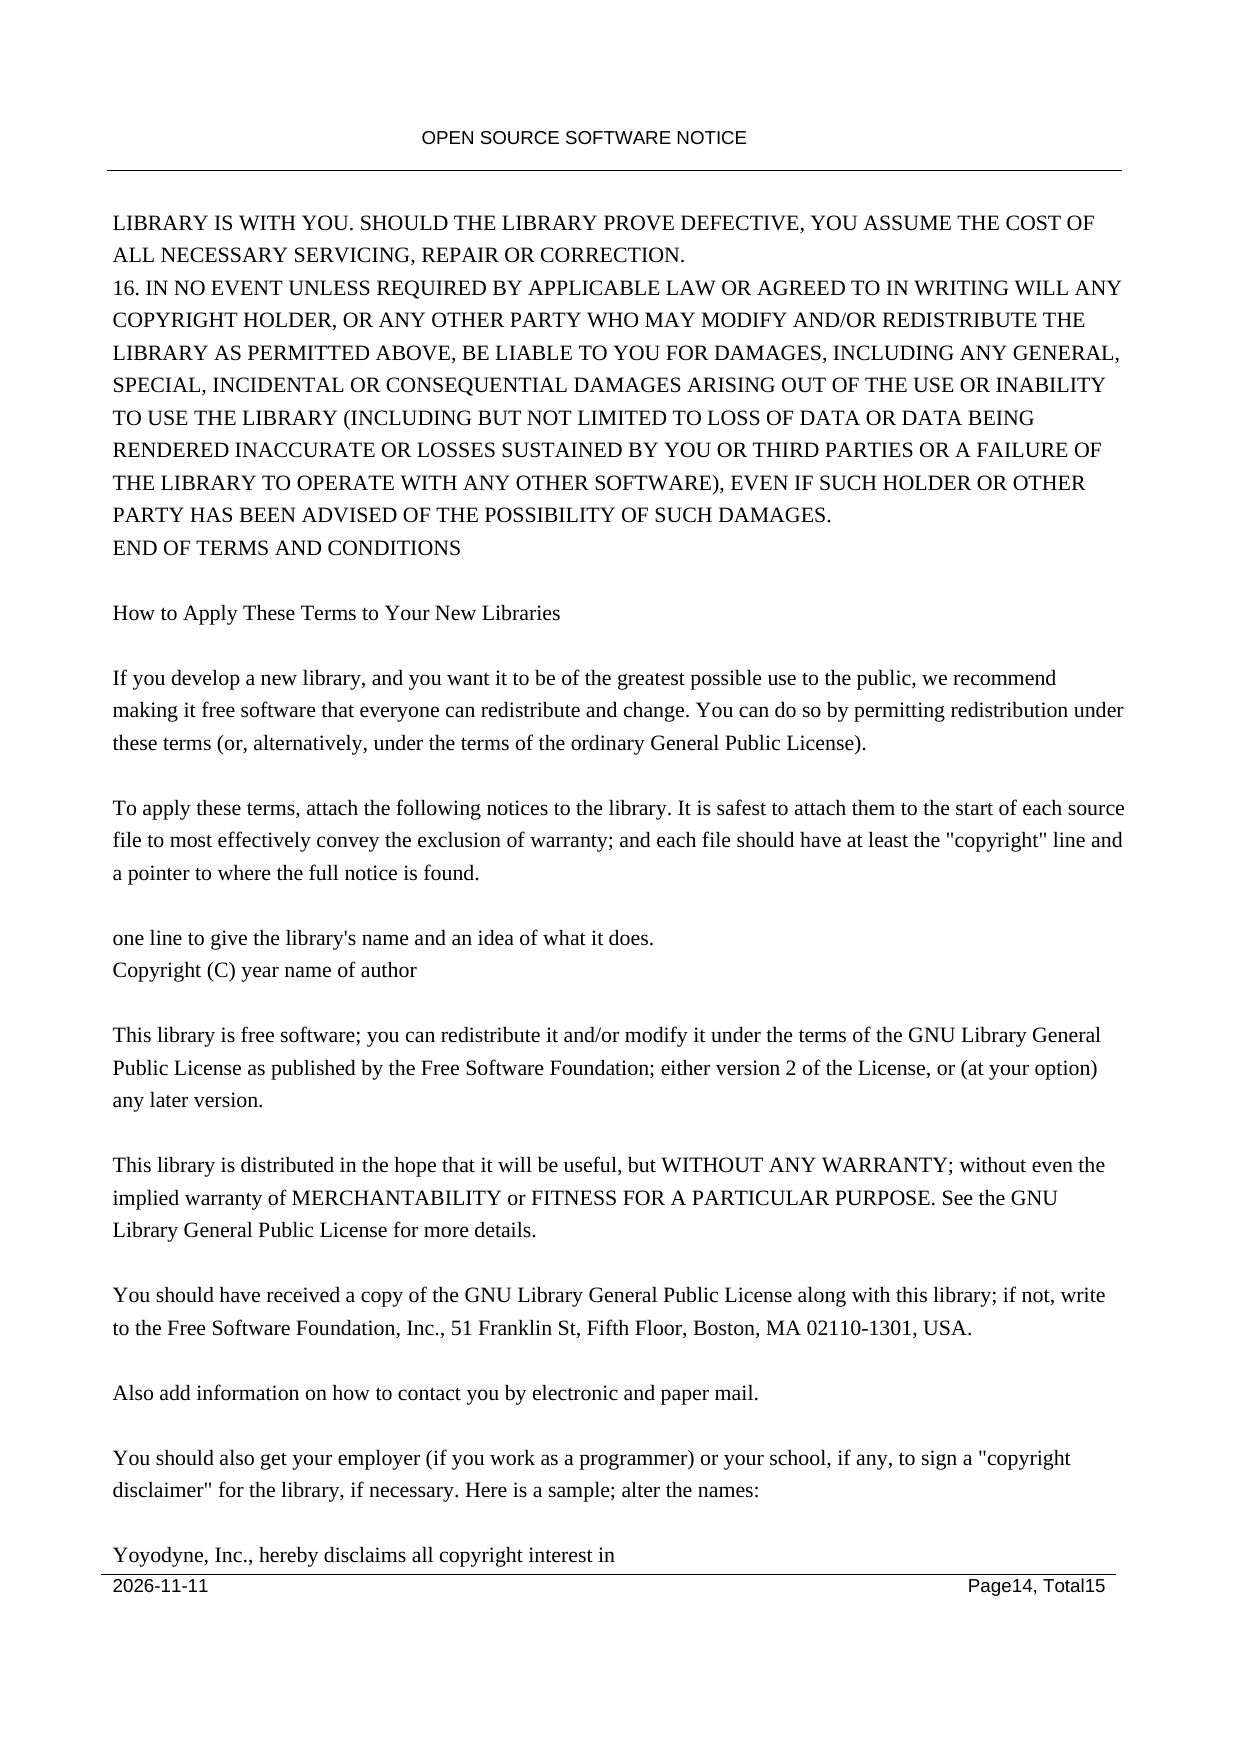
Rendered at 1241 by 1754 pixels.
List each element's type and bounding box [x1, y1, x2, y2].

text [112, 206, 1128, 1571]
